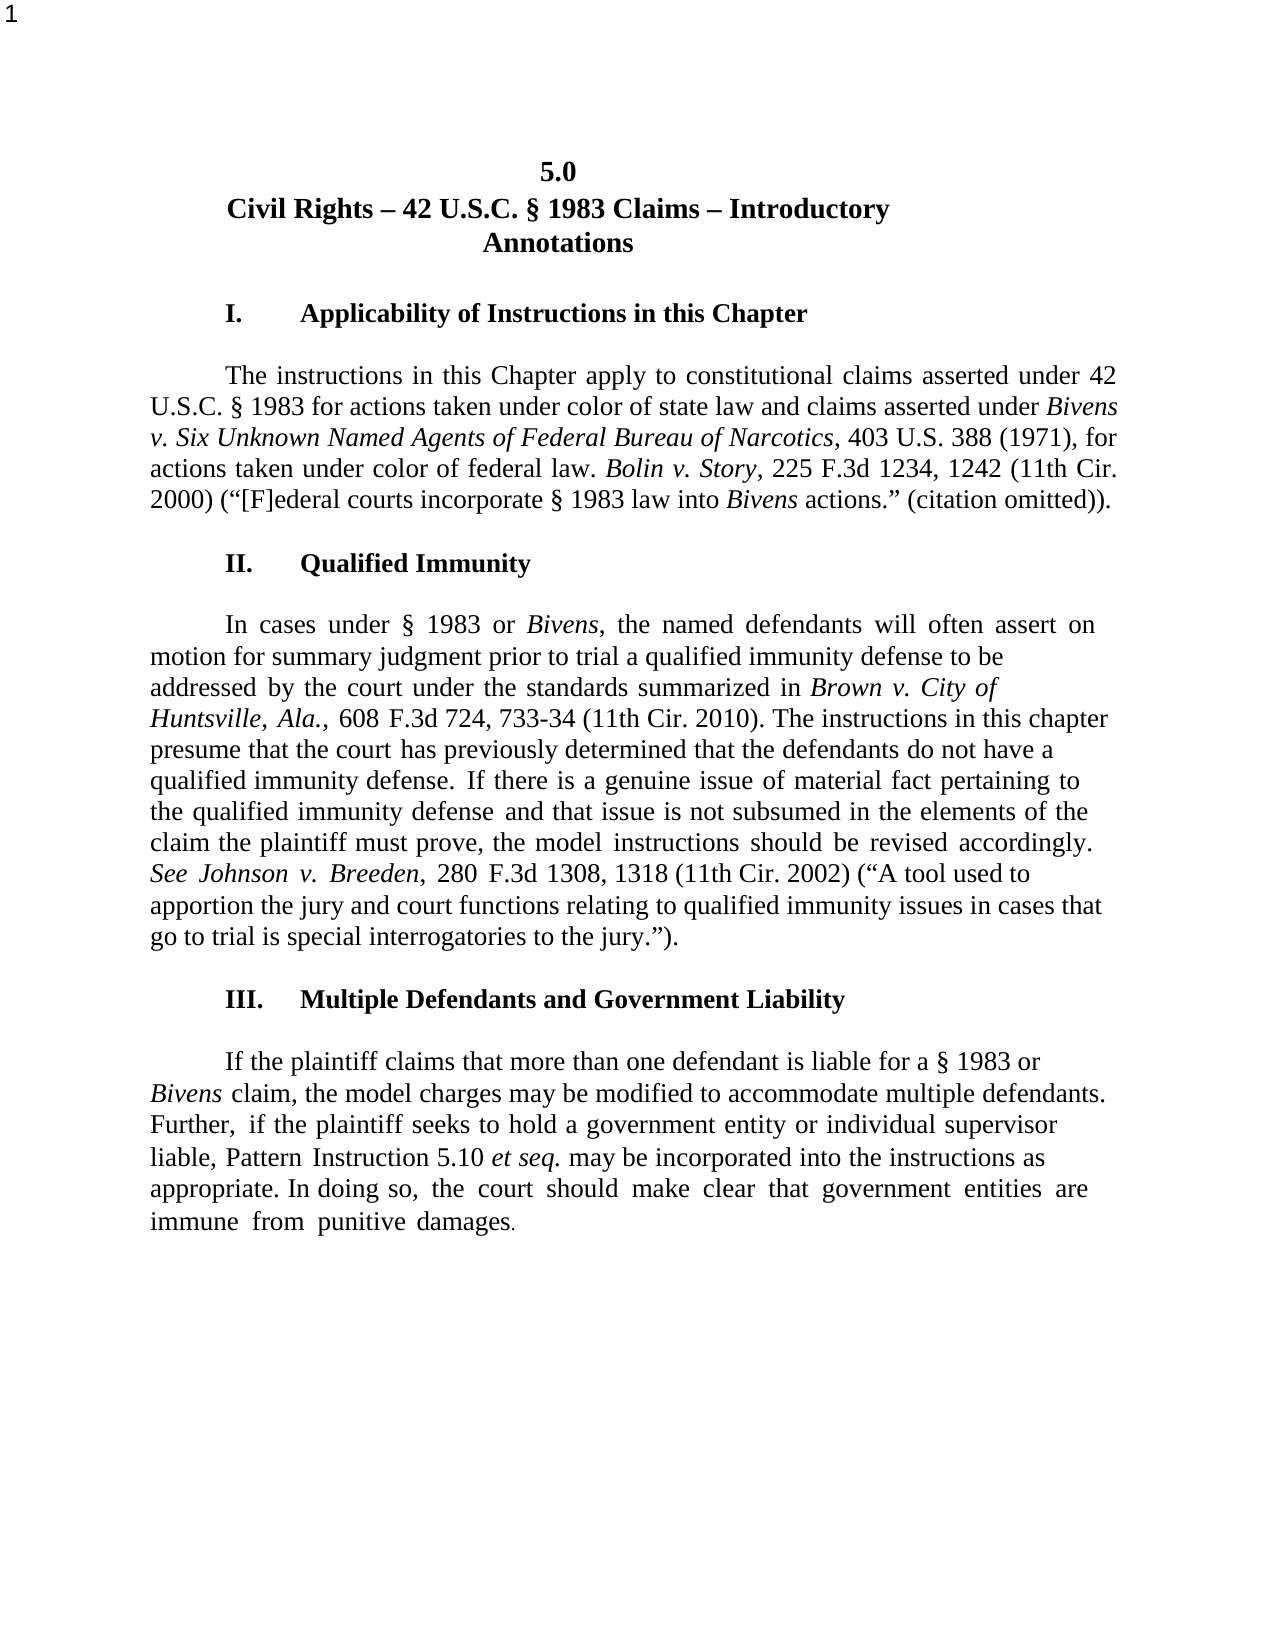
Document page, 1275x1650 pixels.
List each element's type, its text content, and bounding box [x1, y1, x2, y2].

text The instructions in this Chapter apply to constitutional claims asserted under 42 U.S.C. § 1983 for actions taken under color of state law and claims asserted under Bivens v. Six Unknown Named Agents of Federal Bureau of Narcotics, 403 U.S. 388 (1971), for actions taken under color of federal law. Bolin v. Story, 225 F.3d 1234, 1242 (11th Cir. 2000) (“[F]ederal courts incorporate § 1983 law into Bivens actions.” (citation omitted)). [150, 359, 1125, 515]
text 5.0 [150, 154, 966, 187]
text In cases under § 1983 or Bivens, the named defendants will often assert on motion for summary judgment prior to trial a qualified immunity defense to be addressed by the court under the standards summarized in Brown v. City of Huntsville, Ala., 608 F.3d 724, 733-34 (11th Cir. 2010). The instructions in this chapter presume that the court has previously determined that the defendants do not have a qualified immunity defense. If there is a genuine issue of material fact pertaining to the qualified immunity defense and that issue is not subsumed in the elements of the claim the plaintiff must prove, the model instructions should be revised accordingly. See Johnson v. Breeden, 280 F.3d 1308, 1318 (11th Cir. 2002) (“A tool used to apportion the jury and court functions relating to qualified immunity issues in cases that go to trial is special interrogatories to the jury.”). [150, 608, 1112, 951]
text Civil Rights – 42 U.S.C. § 1983 Claims – Introductory Annotations [150, 191, 966, 258]
list Applicability of Instructions in this Chapter [150, 298, 1125, 329]
list Qualified Immunity [150, 547, 1125, 578]
list Multiple Defendants and Government Liability [150, 983, 1125, 1014]
text If the plaintiff claims that more than one defendant is liable for a § 1983 or Bivens claim, the model charges may be modified to accommodate multiple defendants. Further, if the plaintiff seeks to hold a government entity or individual supervisor liable, Pattern Instruction 5.10 et seq. may be incorporated into the instructions as appropriate. In doing so, the court should make clear that government entities are immune from punitive damages. [150, 1045, 1114, 1236]
